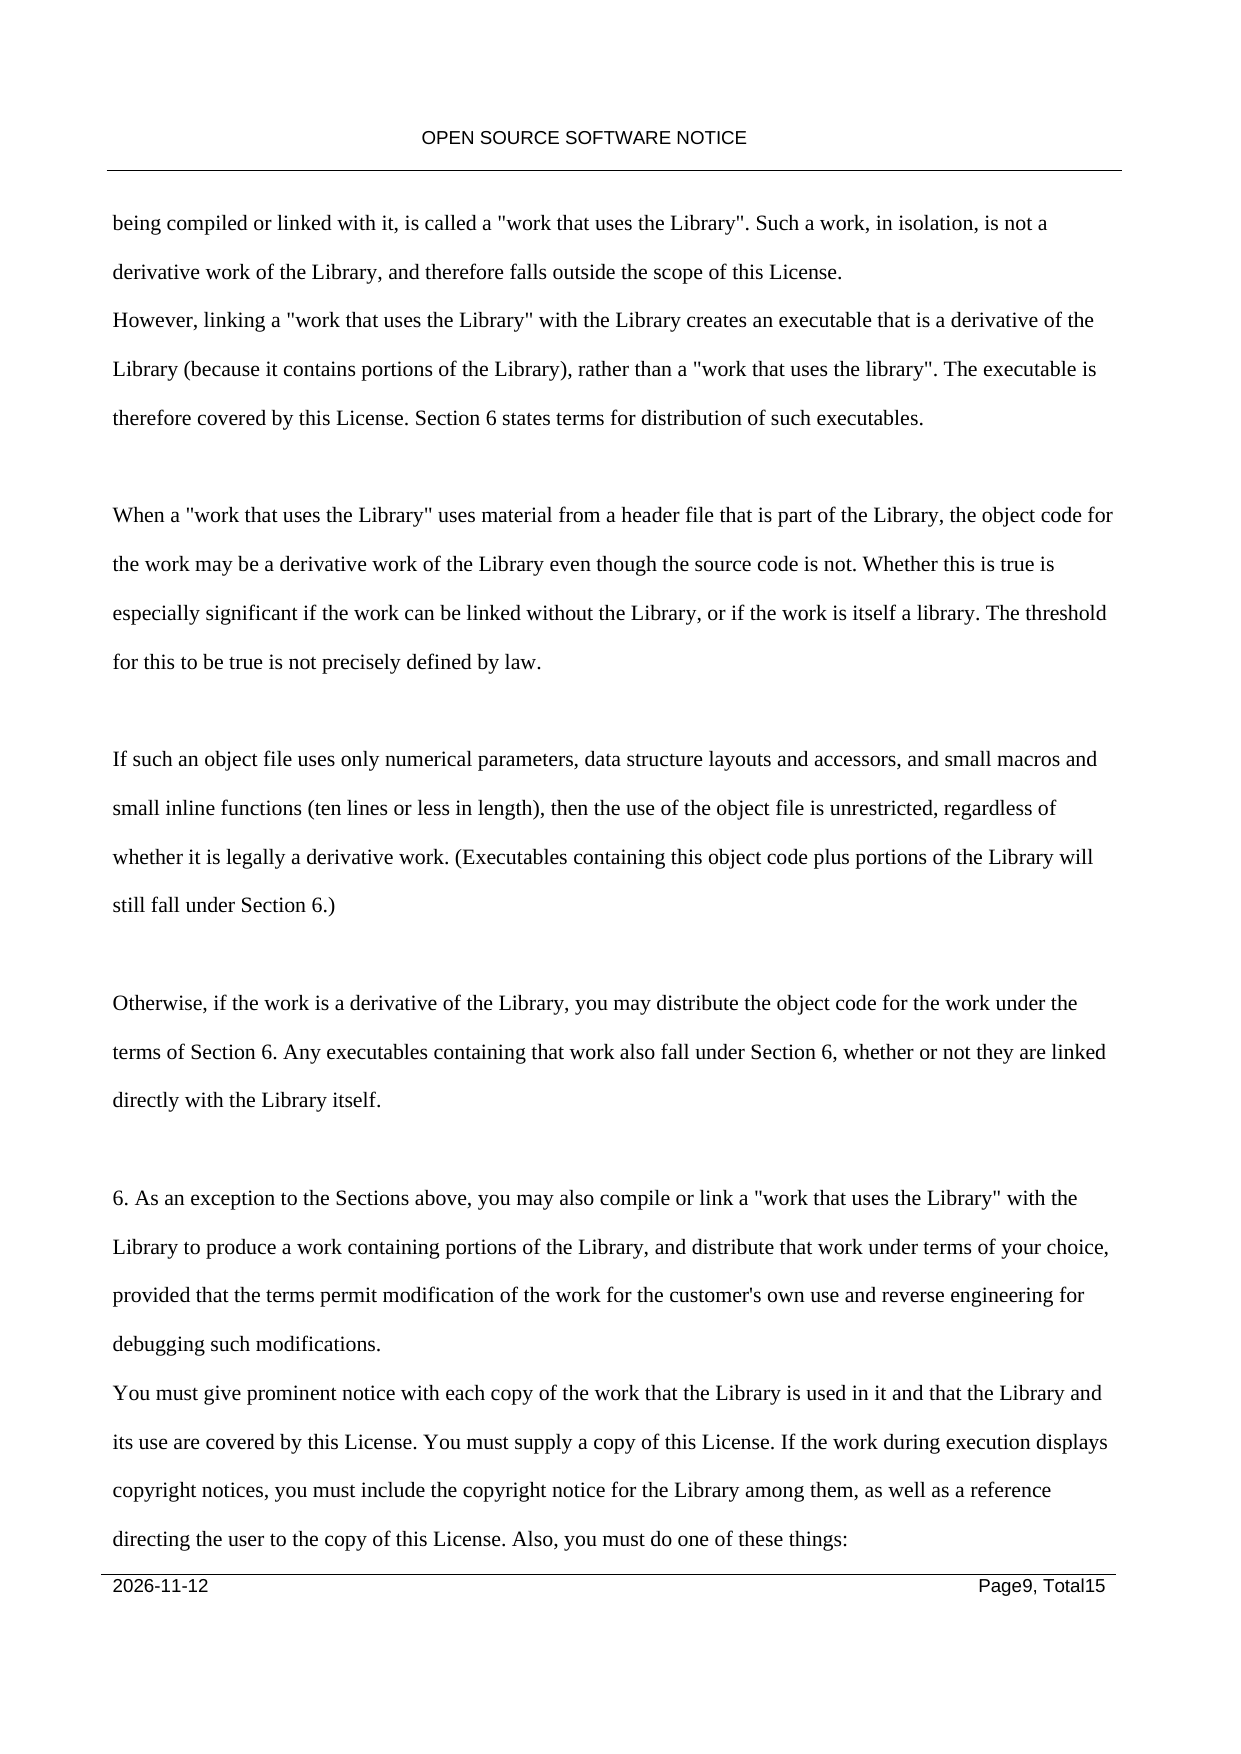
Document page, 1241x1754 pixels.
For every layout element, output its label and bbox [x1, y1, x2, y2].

text [112, 206, 1128, 1555]
